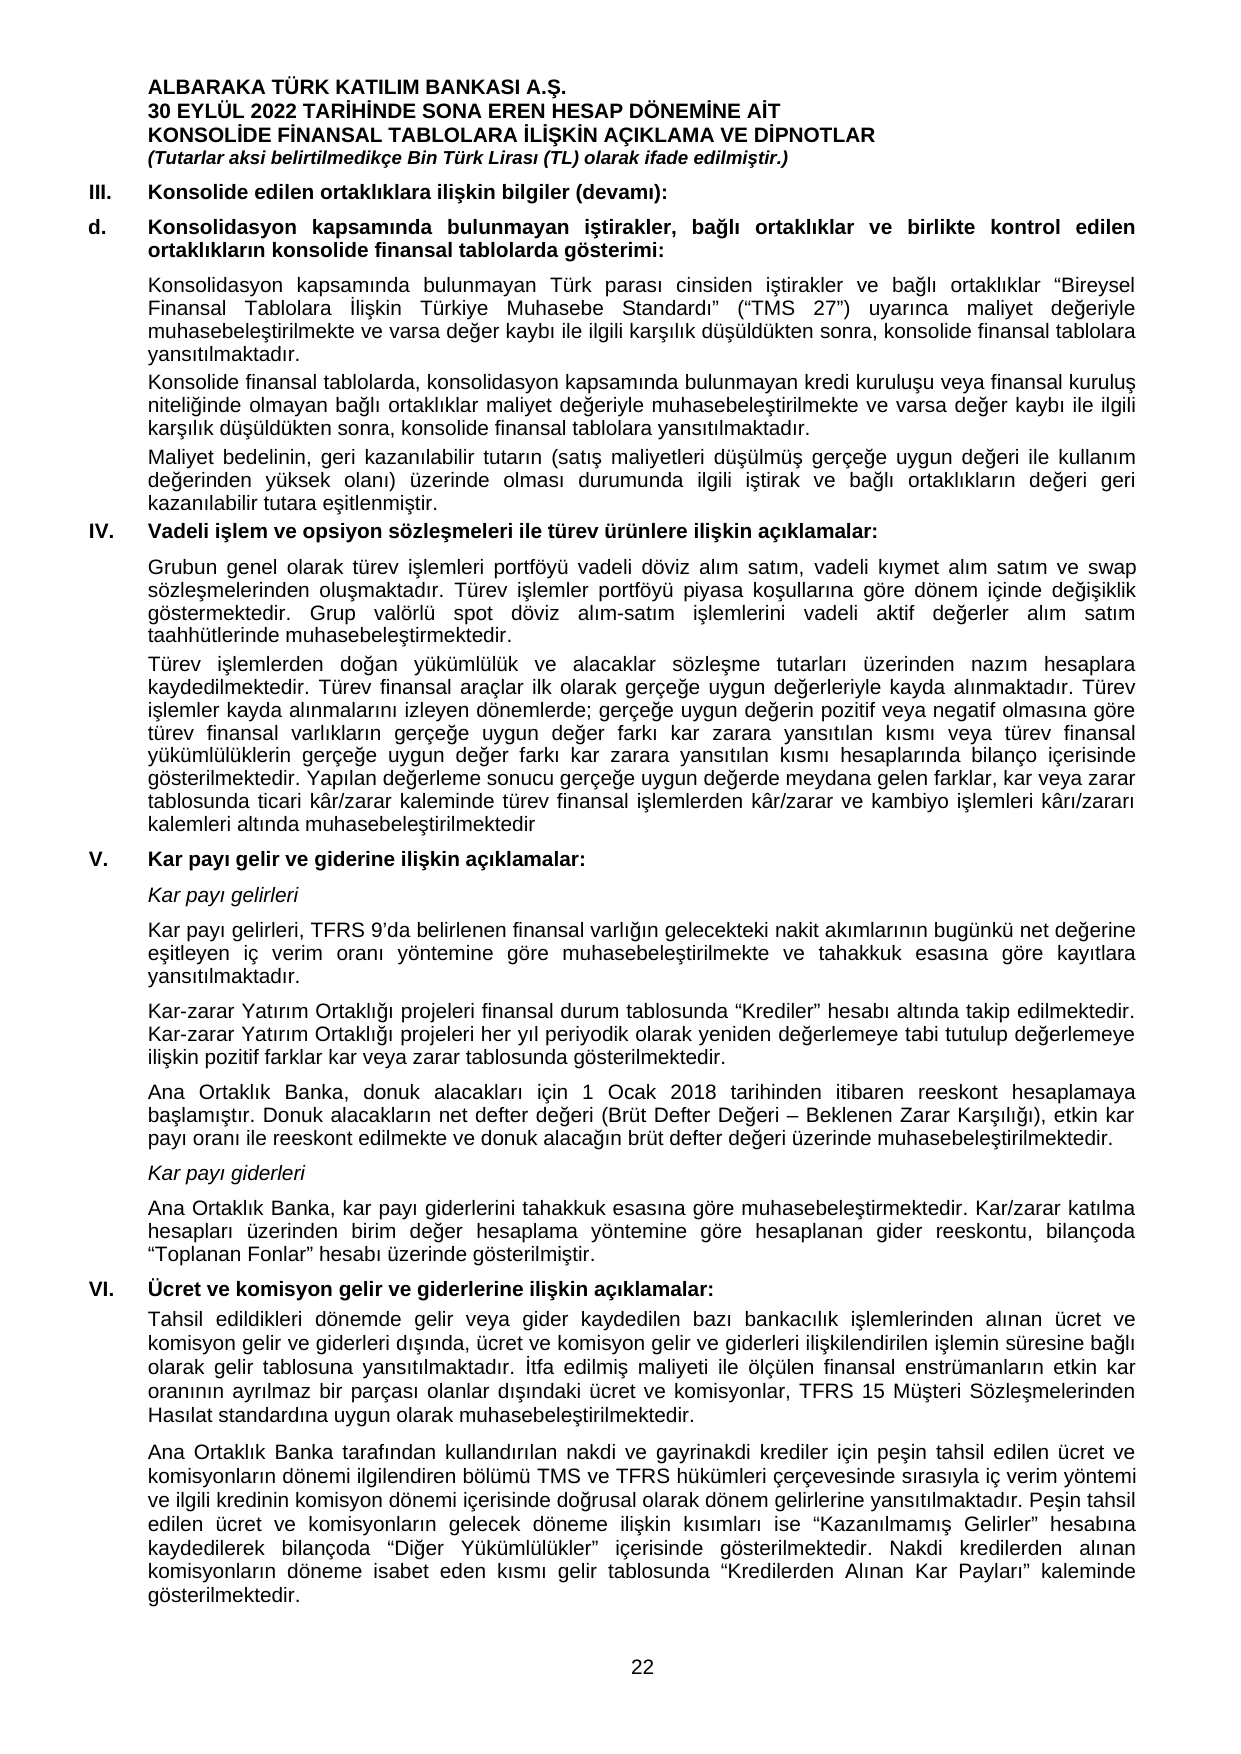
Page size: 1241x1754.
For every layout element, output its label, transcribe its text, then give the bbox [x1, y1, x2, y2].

text Türev işlemlerden doğan yükümlülük ve alacaklar sözleşme tutarları üzerinden nazım hesaplara kaydedilmektedir. Türev finansal araçlar ilk olarak gerçeğe uygun değerleriyle kayda alınmaktadır. Türev işlemler kayda alınmalarını izleyen dönemlerde; gerçeğe uygun değerin pozitif veya negatif olmasına göre türev finansal varlıkların gerçeğe uygun değer farkı kar zarara yansıtılan kısmı veya türev finansal yükümlülüklerin gerçeğe uygun değer farkı kar zarara yansıtılan kısmı hesaplarında bilanço içerisinde gösterilmektedir. Yapılan değerleme sonucu gerçeğe uygun değerde meydana gelen farklar, kar veya zarar tablosunda ticari kâr/zarar kaleminde türev finansal işlemlerden kâr/zarar ve kambiyo işlemleri kârı/zararı kalemleri altında muhasebeleştirilmektedir [148, 653, 1137, 836]
text Kar payı gelirleri [148, 884, 1137, 907]
text Ana Ortaklık Banka tarafından kullandırılan nakdi ve gayrinakdi krediler için peşin tahsil edilen ücret ve komisyonların dönemi ilgilendiren bölümü TMS ve TFRS hükümleri çerçevesinde sırasıyla iç verim yöntemi ve ilgili kredinin komisyon dönemi içerisinde doğrusal olarak dönem gelirlerine yansıtılmaktadır. Peşin tahsil edilen ücret ve komisyonların gelecek döneme ilişkin kısımları ise “Kazanılmamış Gelirler” hesabına kaydedilerek bilançoda “Diğer Yükümlülükler” içerisinde gösterilmektedir. Nakdi kredilerden alınan komisyonların döneme isabet eden kısmı gelir tablosunda “Kredilerden Alınan Kar Payları” kaleminde gösterilmektedir. [148, 1439, 1137, 1607]
text Ana Ortaklık Banka, kar payı giderlerini tahakkuk esasına göre muhasebeleştirmektedir. Kar/zarar katılma hesapları üzerinden birim değer hesaplama yöntemine göre hesaplanan gider reeskontu, bilançoda “Toplanan Fonlar” hesabı üzerinde gösterilmiştir. [148, 1197, 1137, 1266]
text Grubun genel olarak türev işlemleri portföyü vadeli döviz alım satım, vadeli kıymet alım satım ve swap sözleşmelerinden oluşmaktadır. Türev işlemler portföyü piyasa koşullarına göre dönem içinde değişiklik göstermektedir. Grup valörlü spot döviz alım-satım işlemlerini vadeli aktif değerler alım satım taahhütlerinde muhasebeleştirmektedir. [148, 556, 1137, 647]
text Maliyet bedelinin, geri kazanılabilir tutarın (satış maliyetleri düşülmüş gerçeğe uygun değeri ile kullanım değerinden yüksek olanı) üzerinde olması durumunda ilgili iştirak ve bağlı ortaklıkların değeri geri kazanılabilir tutara eşitlenmiştir. [148, 446, 1137, 514]
text IV. Vadeli işlem ve opsiyon sözleşmeleri ile türev ürünlere ilişkin açıklamalar: [89, 521, 1137, 543]
text Kar-zarar Yatırım Ortaklığı projeleri finansal durum tablosunda “Krediler” hesabı altında takip edilmektedir. Kar-zarar Yatırım Ortaklığı projeleri her yıl periyodik olarak yeniden değerlemeye tabi tutulup değerlemeye ilişkin pozitif farklar kar veya zarar tablosunda gösterilmektedir. [148, 1001, 1137, 1069]
text III. Konsolide edilen ortaklıklara ilişkin bilgiler (devamı): [89, 181, 1137, 204]
text Konsolide finansal tablolarda, konsolidasyon kapsamında bulunmayan kredi kuruluşu veya finansal kuruluş niteliğinde olmayan bağlı ortaklıklar maliyet değeriyle muhasebeleştirilmekte ve varsa değer kaybı ile ilgili karşılık düşüldükten sonra, konsolide finansal tablolara yansıtılmaktadır. [148, 372, 1137, 440]
text Konsolidasyon kapsamında bulunmayan Türk parası cinsiden iştirakler ve bağlı ortaklıklar “Bireysel Finansal Tablolara İlişkin Türkiye Muhasebe Standardı” (“TMS 27”) uyarınca maliyet değeriyle muhasebeleştirilmekte ve varsa değer kaybı ile ilgili karşılık düşüldükten sonra, konsolide finansal tablolara yansıtılmaktadır. [148, 274, 1137, 365]
text Ana Ortaklık Banka, donuk alacakları için 1 Ocak 2018 tarihinden itibaren reeskont hesaplamaya başlamıştır. Donuk alacakların net defter değeri (Brüt Defter Değeri – Beklenen Zarar Karşılığı), etkin kar payı oranı ile reeskont edilmekte ve donuk alacağın brüt defter değeri üzerinde muhasebeleştirilmektedir. [148, 1081, 1137, 1150]
text Kar payı giderleri [148, 1162, 1137, 1185]
text Tahsil edildikleri dönemde gelir veya gider kaydedilen bazı bankacılık işlemlerinden alınan ücret ve komisyon gelir ve giderleri dışında, ücret ve komisyon gelir ve giderleri ilişkilendirilen işlemin süresine bağlı olarak gelir tablosuna yansıtılmaktadır. İtfa edilmiş maliyeti ile ölçülen finansal enstrümanların etkin kar oranının ayrılmaz bir parçası olanlar dışındaki ücret ve komisyonlar, TFRS 15 Müşteri Sözleşmelerinden Hasılat standardına uygun olarak muhasebeleştirilmektedir. [148, 1307, 1137, 1427]
text d. Konsolidasyon kapsamında bulunmayan iştirakler, bağlı ortaklıklar ve birlikte kontrol edilen ortaklıkların konsolide finansal tablolarda gösterimi: [88, 216, 1137, 262]
text VI. Ücret ve komisyon gelir ve giderlerine ilişkin açıklamalar: [89, 1278, 1137, 1301]
text Kar payı gelirleri, TFRS 9’da belirlenen finansal varlığın gelecekteki nakit akımlarının bugünkü net değerine eşitleyen iç verim oranı yöntemine göre muhasebeleştirilmekte ve tahakkuk esasına göre kayıtlara yansıtılmaktadır. [148, 920, 1137, 988]
text V. Kar payı gelir ve giderine ilişkin açıklamalar: [89, 848, 1137, 871]
